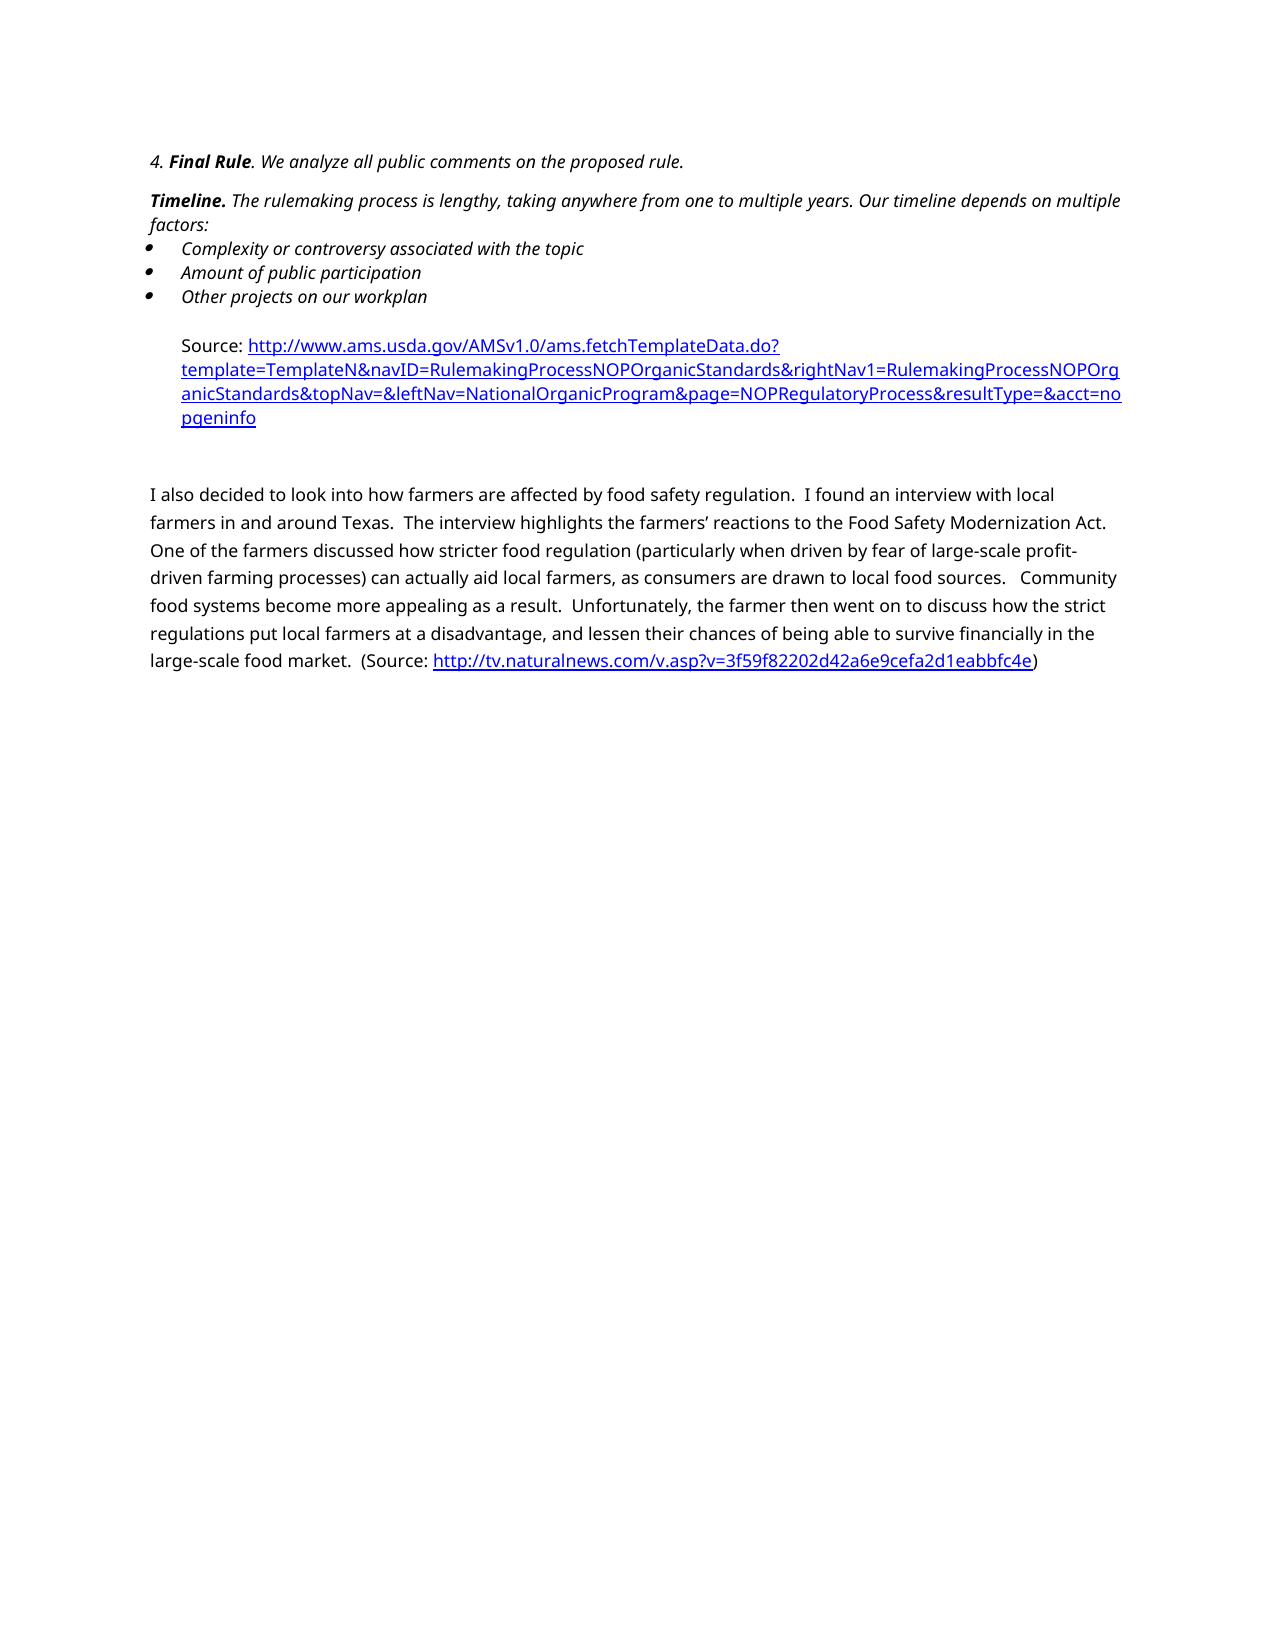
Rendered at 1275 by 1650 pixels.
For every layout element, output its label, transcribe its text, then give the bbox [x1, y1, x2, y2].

text 4. Final Rule. We analyze all public comments on the proposed rule. [150, 150, 1125, 174]
list Complexity or controversy associated with the topic [144, 237, 1125, 261]
text I also decided to look into how farmers are affected by food safety regulation. I found an interview with local farmers in and around Texas. The interview highlights the farmers’ reactions to the Food Safety Modernization Act. One of the farmers discussed how stricter food regulation (particularly when driven by fear of large-scale profit-driven farming processes) can actually aid local farmers, as consumers are drawn to local food sources. Community food systems become more appealing as a result. Unfortunately, the farmer then went on to discuss how the strict regulations put local farmers at a disadvantage, and lessen their chances of being able to survive financially in the large-scale food market. (Source: http://tv.naturalnews.com/v.asp?v=3f59f82202d42a6e9cefa2d1eabbfc4e) [150, 483, 1125, 673]
text Timeline. The rulemaking process is lengthy, taking anywhere from one to multiple years. Our timeline depends on multiple factors: [150, 188, 1125, 237]
text Source: http://www.ams.usda.gov/AMSv1.0/ams.fetchTemplateData.do?template=TemplateN&navID=RulemakingProcessNOPOrganicStandards&rightNav1=RulemakingProcessNOPOrganicStandards&topNav=&leftNav=NationalOrganicProgram&page=NOPRegulatoryProcess&resultType=&acct=nopgeninfo [181, 333, 1125, 430]
list Other projects on our workplan [144, 285, 1125, 309]
list Amount of public participation [144, 261, 1125, 285]
